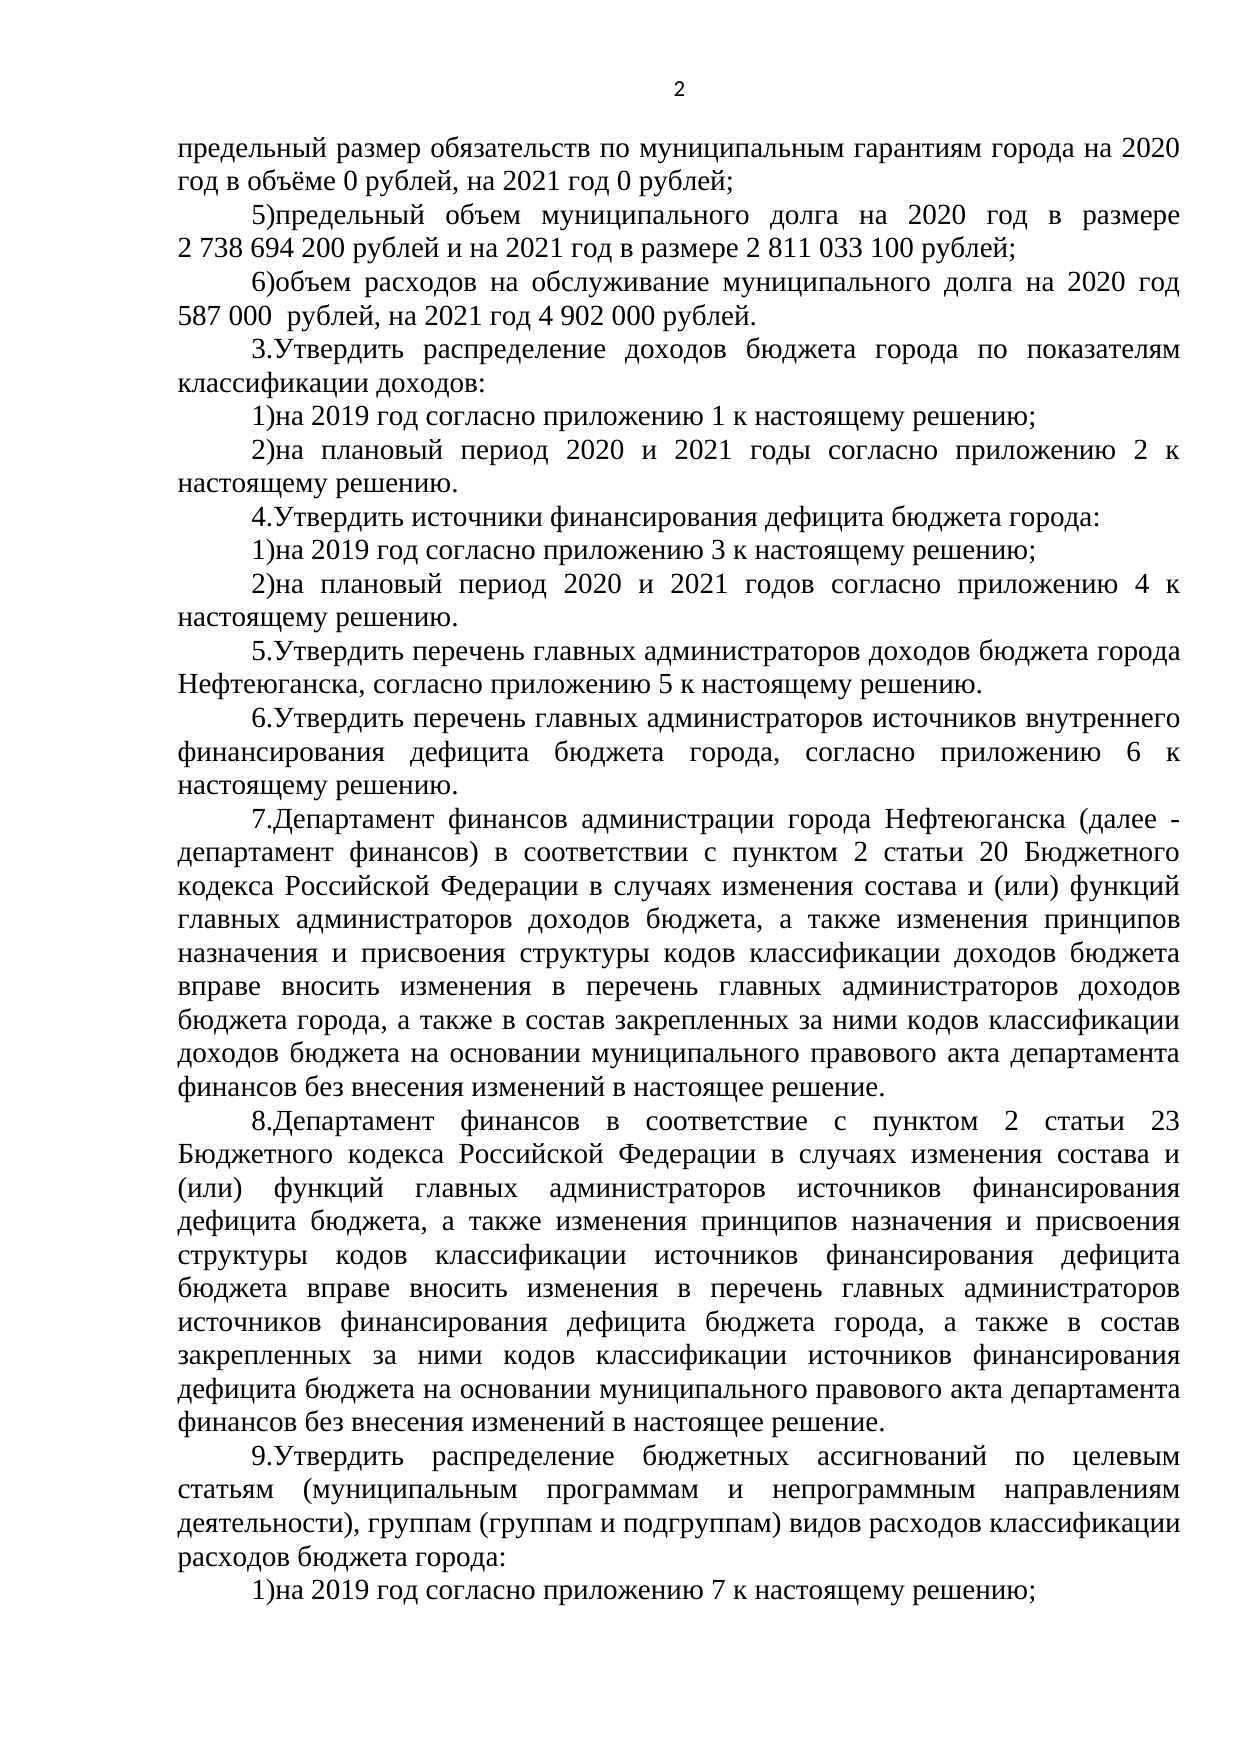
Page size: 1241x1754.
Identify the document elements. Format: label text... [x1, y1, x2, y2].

text 2)на плановый период 2020 и 2021 годы согласно приложению 2 к настоящему решению. [177, 432, 1181, 499]
text 9.Утвердить распределение бюджетных ассигнований по целевым статьям (муниципальным программам и непрограммным направлениям деятельности), группам (группам и подгруппам) видов расходов классификации расходов бюджета города: [177, 1438, 1181, 1572]
text 8.Департамент финансов в соответствие с пунктом 2 статьи 23 Бюджетного кодекса Российской Федерации в случаях изменения состава и (или) функций главных администраторов источников финансирования дефицита бюджета, а также изменения принципов назначения и присвоения структуры кодов классификации источников финансирования дефицита бюджета вправе вносить изменения в перечень главных администраторов источников финансирования дефицита бюджета города, а также в состав закрепленных за ними кодов классификации источников финансирования дефицита бюджета на основании муниципального правового акта департамента финансов без внесения изменений в настоящее решение. [177, 1103, 1181, 1438]
text 1)на 2019 год согласно приложению 1 к настоящему решению; [177, 398, 1181, 432]
text 3.Утвердить распределение доходов бюджета города по показателям классификации доходов: [177, 331, 1181, 398]
text 5.Утвердить перечень главных администраторов доходов бюджета города Нефтеюганска, согласно приложению 5 к настоящему решению. [177, 633, 1181, 700]
text 6.Утвердить перечень главных администраторов источников внутреннего финансирования дефицита бюджета города, согласно приложению 6 к настоящему решению. [177, 700, 1181, 801]
text 7.Департамент финансов администрации города Нефтеюганска (далее - департамент финансов) в соответствии с пунктом 2 статьи 20 Бюджетного кодекса Российской Федерации в случаях изменения состава и (или) функций главных администраторов доходов бюджета, а также изменения принципов назначения и присвоения структуры кодов классификации доходов бюджета вправе вносить изменения в перечень главных администраторов доходов бюджета города, а также в состав закрепленных за ними кодов классификации доходов бюджета на основании муниципального правового акта департамента финансов без внесения изменений в настоящее решение. [177, 801, 1181, 1103]
text 1)на 2019 год согласно приложению 3 к настоящему решению; [177, 532, 1181, 566]
text 2)на плановый период 2020 и 2021 годов согласно приложению 4 к настоящему решению. [177, 566, 1181, 633]
text 6)объем расходов на обслуживание муниципального долга на 2020 год 587 000 рублей, на 2021 год 4 902 000 рублей. [177, 264, 1181, 331]
text 1)на 2019 год согласно приложению 7 к настоящему решению; [177, 1572, 1181, 1606]
text 4.Утвердить источники финансирования дефицита бюджета города: [177, 499, 1181, 532]
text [177, 130, 1181, 197]
text 5)предельный объем муниципального долга на 2020 год в размере 2 738 694 200 рублей и на 2021 год в размере 2 811 033 100 рублей; [177, 197, 1181, 264]
